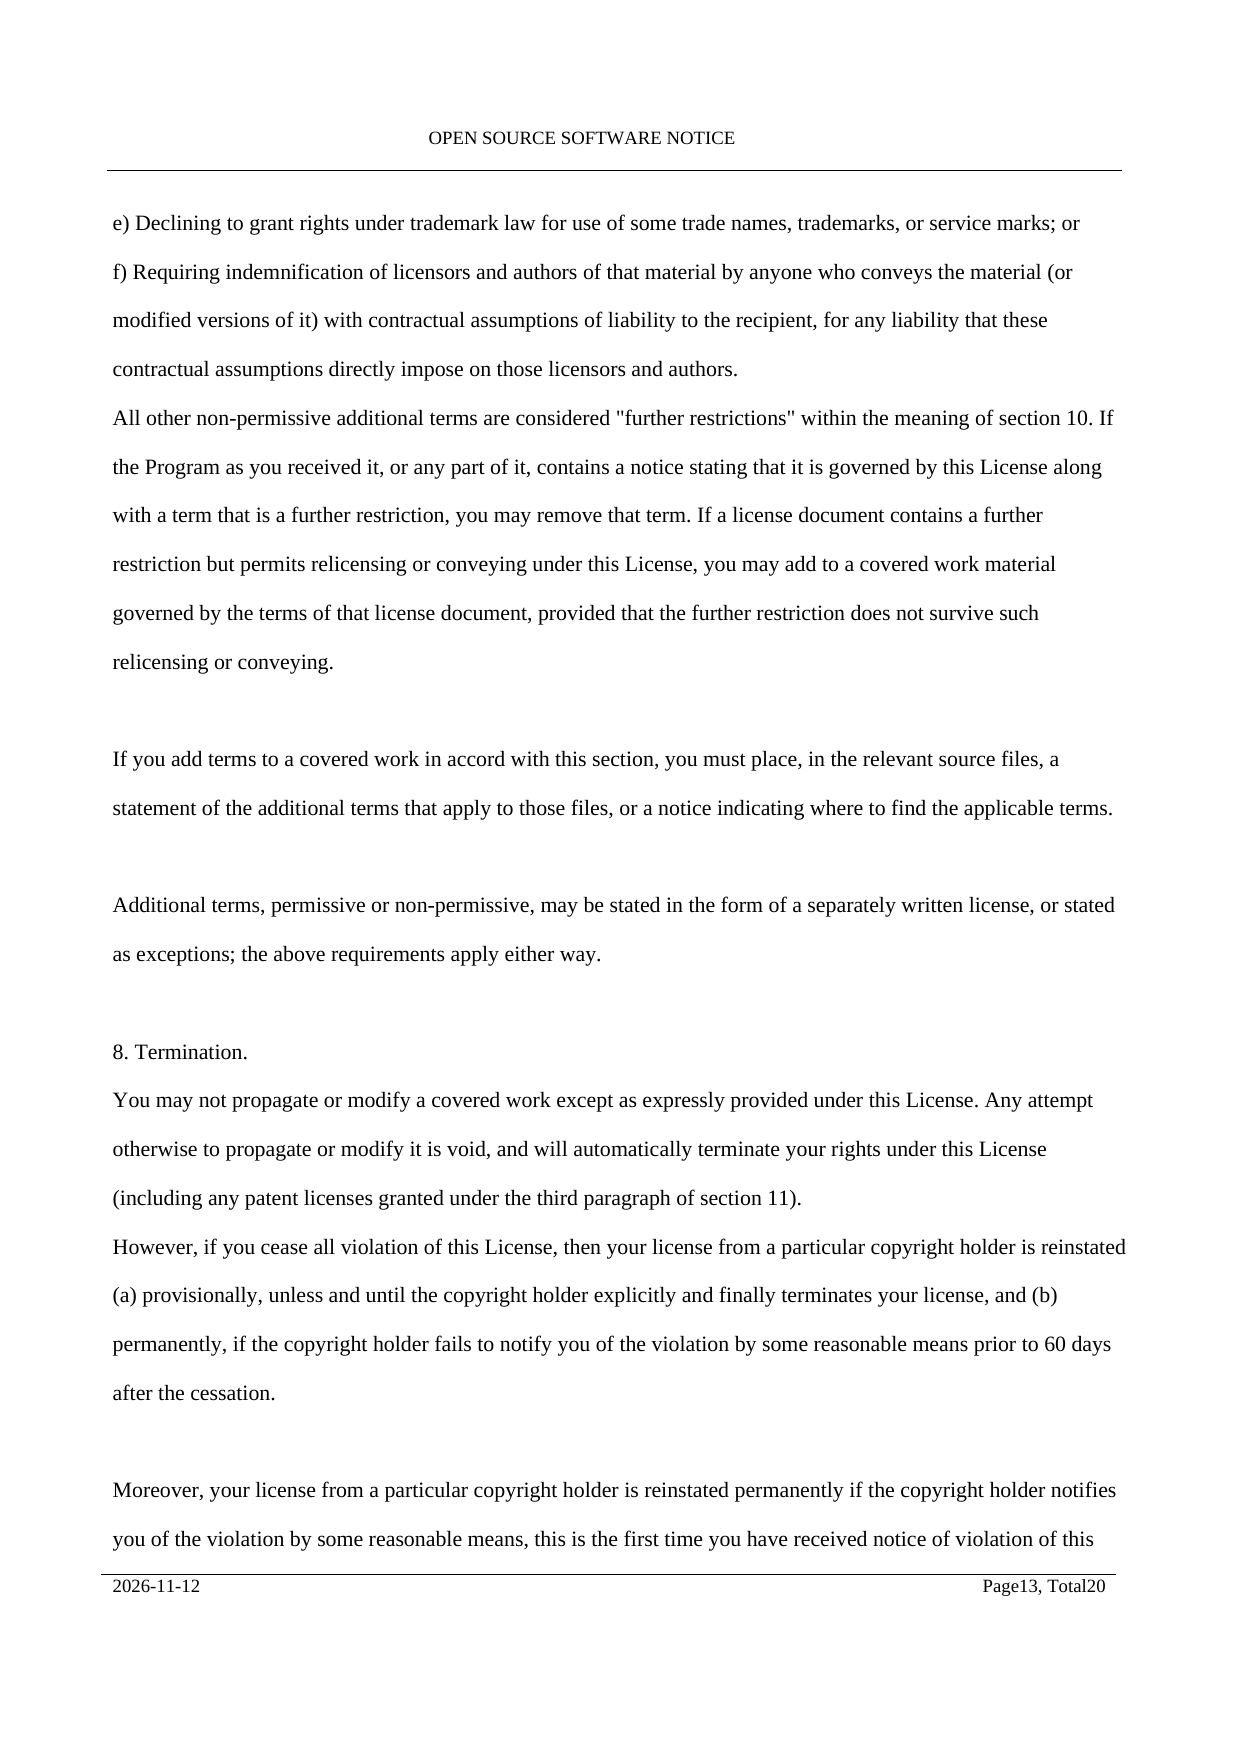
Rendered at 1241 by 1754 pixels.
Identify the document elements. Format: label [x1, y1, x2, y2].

text [112, 206, 1128, 1555]
